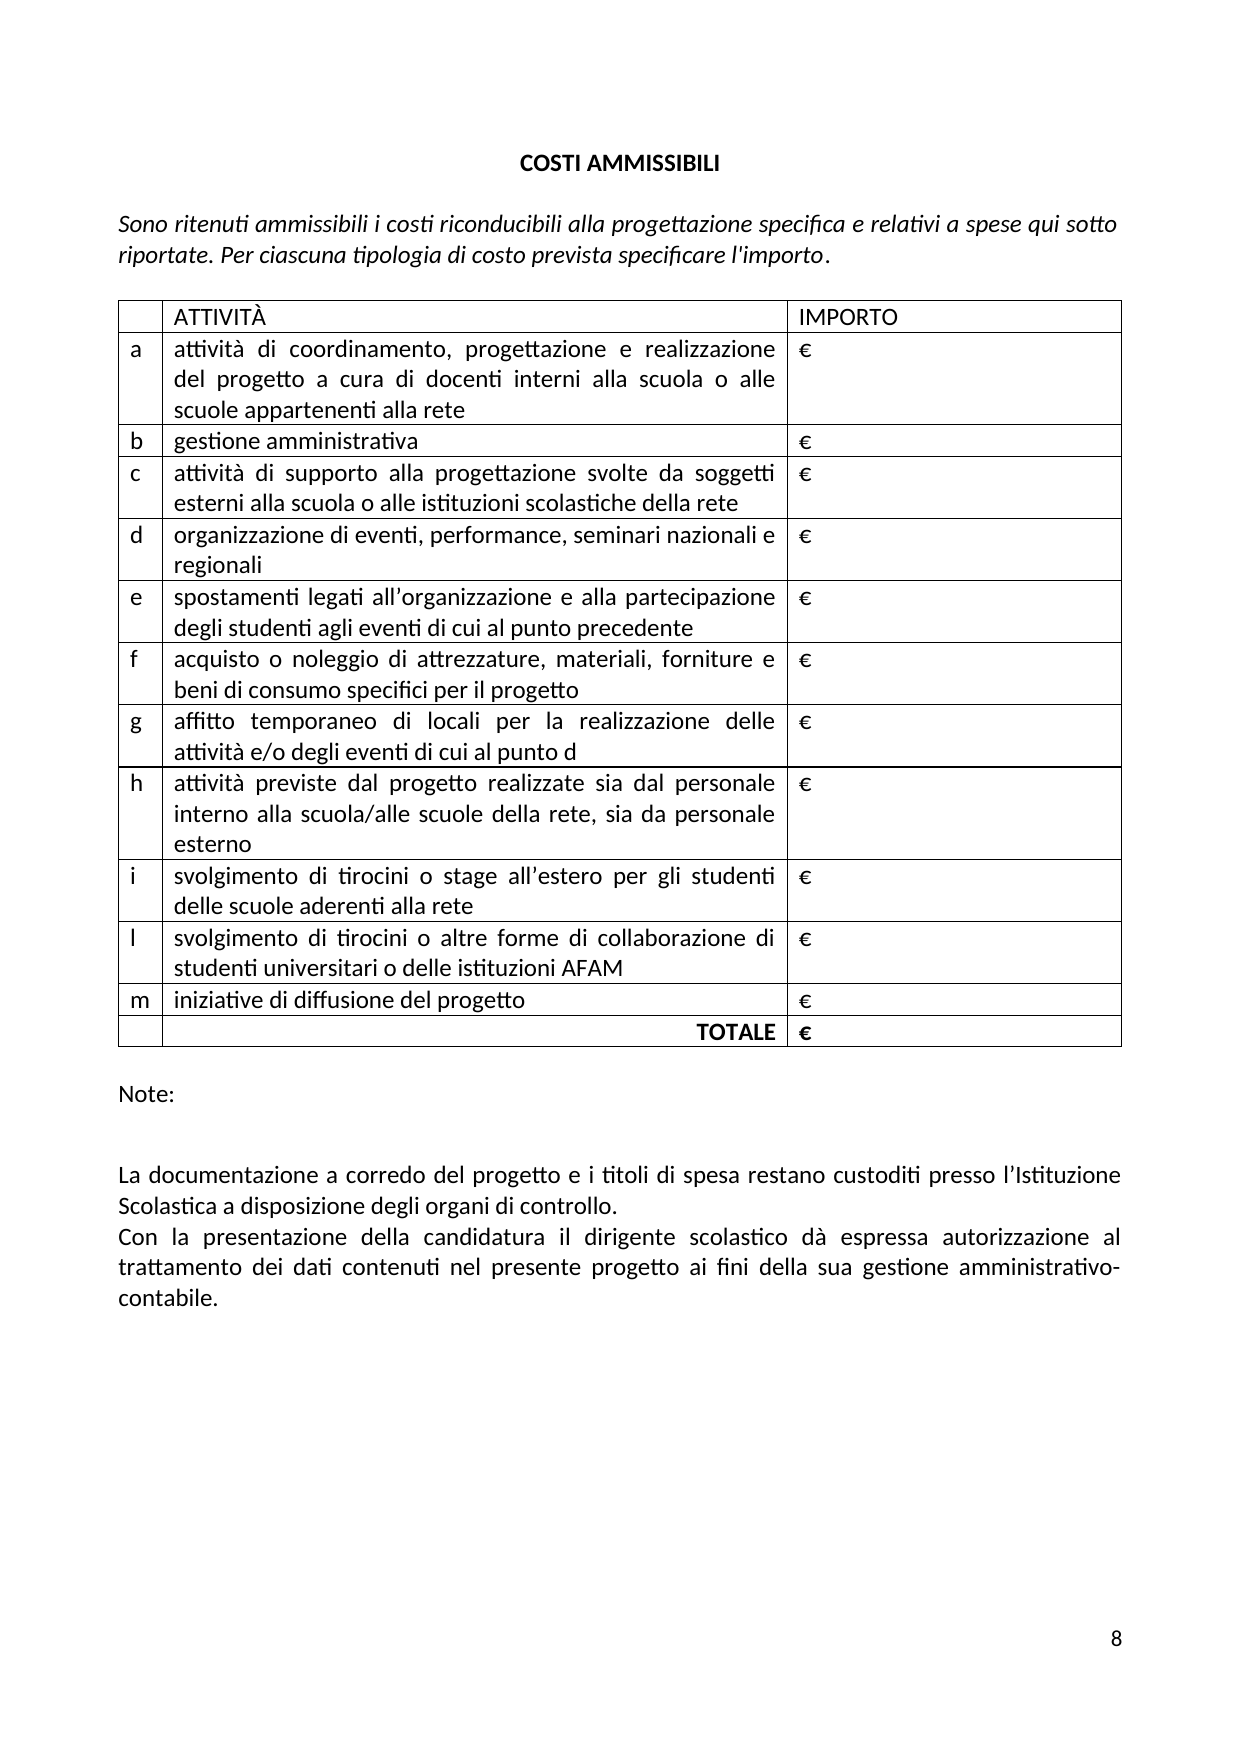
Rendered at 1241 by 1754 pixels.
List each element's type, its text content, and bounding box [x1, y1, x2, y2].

table_cell i [119, 860, 162, 921]
table_header ATTIVITÀ [163, 301, 787, 332]
table_cell acquisto o noleggio di attrezzature, materiali, forniture e beni di consumo specifici per il progetto [163, 643, 787, 704]
table_cell € [788, 425, 1121, 456]
text La documentazione a corredo del progetto e i titoli di spesa restano custoditi presso l’Istituzione Scolastica a disposizione degli organi di controllo. [118, 1160, 1122, 1221]
table_header [119, 301, 162, 332]
table_cell spostamenti legati all’organizzazione e alla partecipazione degli studenti agli eventi di cui al punto precedente [163, 581, 787, 642]
table_cell svolgimento di tirocini o stage all’estero per gli studenti delle scuole aderenti alla rete [163, 860, 787, 921]
table_cell € [788, 860, 1121, 921]
table_cell gestione amministrativa [163, 425, 787, 456]
table_cell € [788, 705, 1121, 766]
table_cell attività di supporto alla progettazione svolte da soggetti esterni alla scuola o alle istituzioni scolastiche della rete [163, 457, 787, 518]
table_cell m [119, 984, 162, 1015]
table_cell c [119, 457, 162, 518]
table_cell € [788, 643, 1121, 704]
table_cell a [119, 333, 162, 424]
table_cell g [119, 705, 162, 766]
table_cell € [788, 984, 1121, 1015]
table_header IMPORTO [788, 301, 1121, 332]
table_cell d [119, 519, 162, 580]
text Note: [118, 1078, 1122, 1108]
table_cell affitto temporaneo di locali per la realizzazione delle attività e/o degli eventi di cui al punto d [163, 705, 787, 766]
table_cell attività di coordinamento, progettazione e realizzazione del progetto a cura di docenti interni alla scuola o alle scuole appartenenti alla rete [163, 333, 787, 424]
table_cell attività previste dal progetto realizzate sia dal personale interno alla scuola/alle scuole della rete, sia da personale esterno [163, 768, 787, 859]
table_cell TOTALE [163, 1016, 787, 1046]
table_cell b [119, 425, 162, 456]
text Sono ritenuti ammissibili i costi riconducibili alla progettazione specifica e relativi a spese qui sotto riportate. Per ciascuna tipologia di costo prevista specificare l'importo. [118, 209, 1122, 270]
table_cell iniziative di diffusione del progetto [163, 984, 787, 1015]
table_cell h [119, 768, 162, 859]
table_cell organizzazione di eventi, performance, seminari nazionali e regionali [163, 519, 787, 580]
table_cell e [119, 581, 162, 642]
table_cell € [788, 768, 1121, 859]
text COSTI AMMISSIBILI [118, 148, 1122, 178]
table_cell € [788, 457, 1121, 518]
table_cell [119, 1016, 162, 1046]
table_cell € [788, 922, 1121, 983]
table_cell svolgimento di tirocini o altre forme di collaborazione di studenti universitari o delle istituzioni AFAM [163, 922, 787, 983]
table_cell € [788, 1016, 1121, 1046]
table_cell l [119, 922, 162, 983]
table_cell € [788, 581, 1121, 642]
table_cell f [119, 643, 162, 704]
table_cell € [788, 519, 1121, 580]
text Con la presentazione della candidatura il dirigente scolastico dà espressa autorizzazione al trattamento dei dati contenuti nel presente progetto ai fini della sua gestione amministrativo-contabile. [118, 1221, 1122, 1312]
table_cell € [788, 333, 1121, 424]
